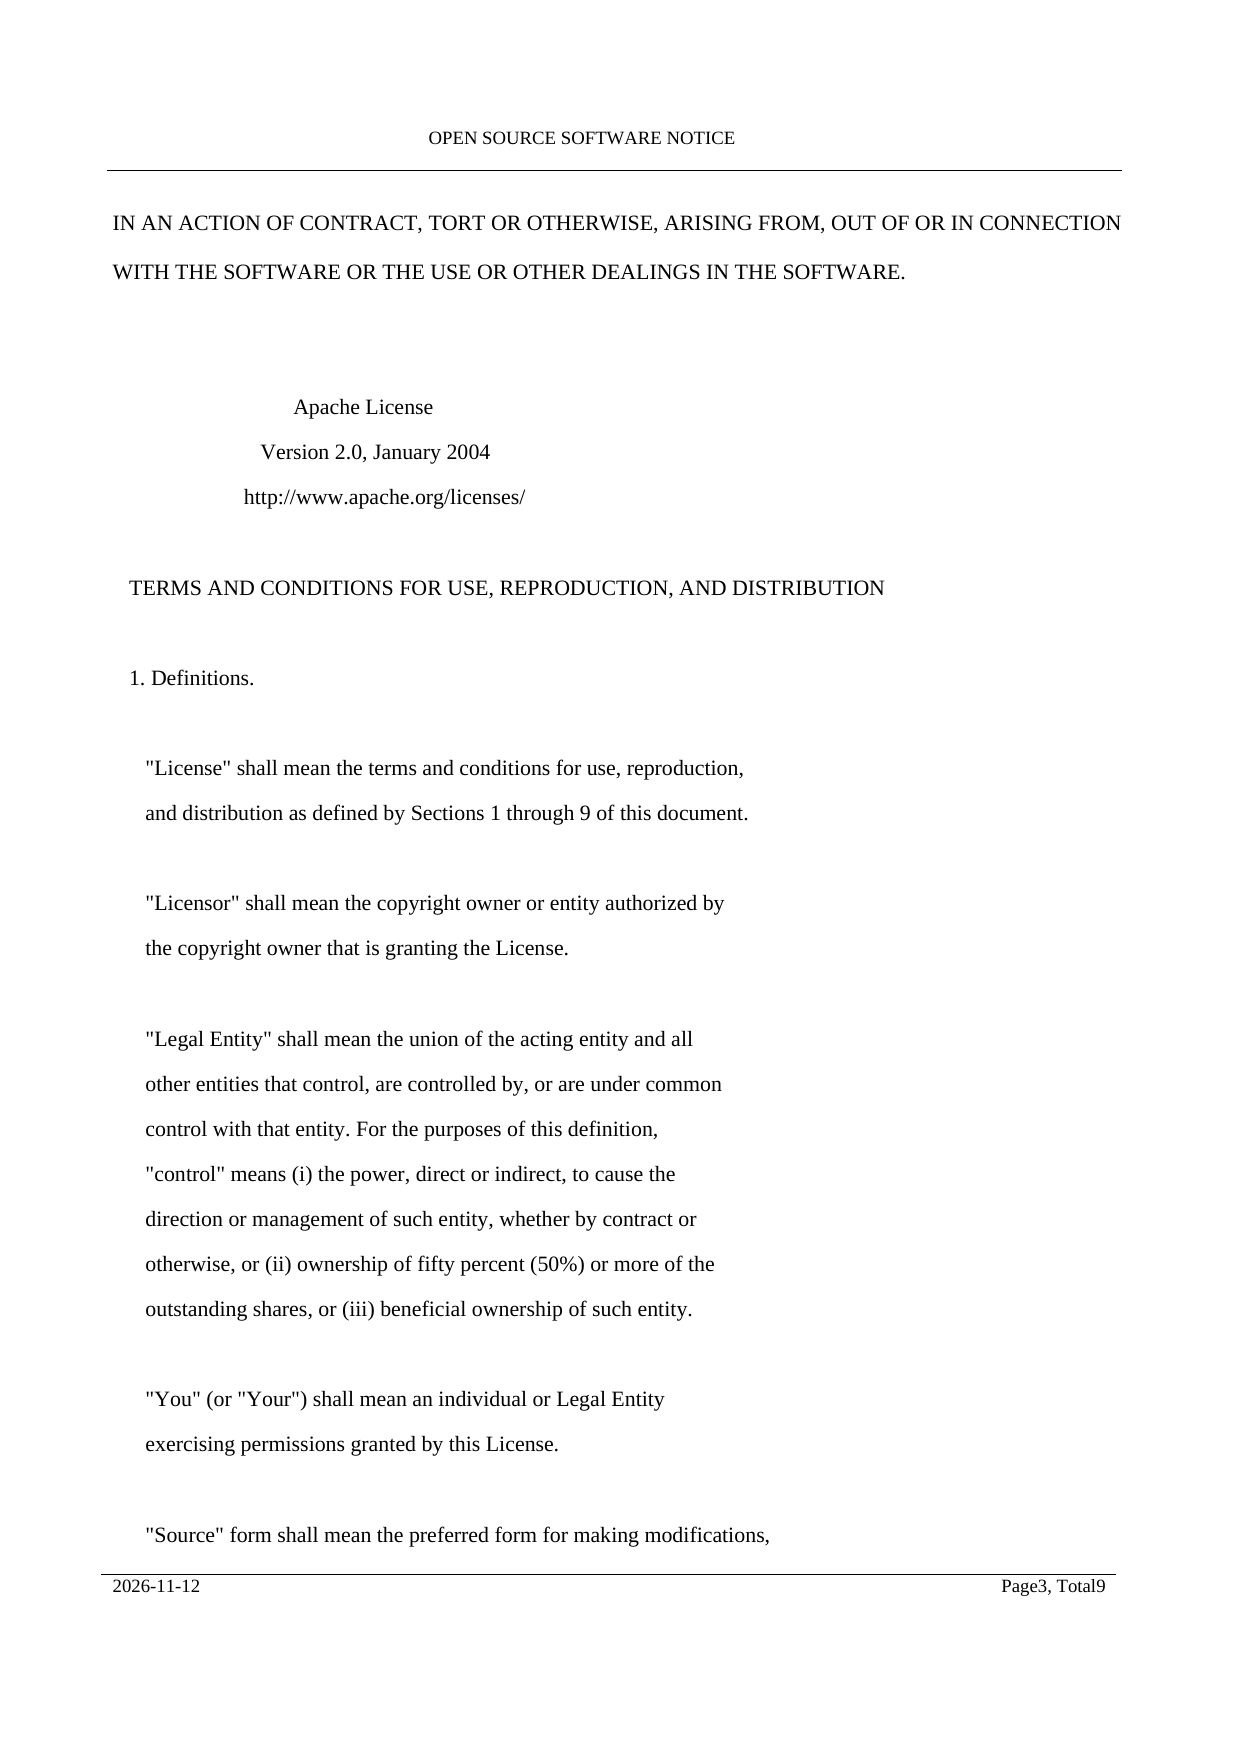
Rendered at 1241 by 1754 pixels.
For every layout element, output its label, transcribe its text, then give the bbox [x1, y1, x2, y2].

text TERMS AND CONDITIONS FOR USE, REPRODUCTION, AND DISTRIBUTION [112, 571, 1128, 603]
text Apache License [112, 390, 1128, 423]
text http://www.apache.org/licenses/ [112, 481, 1128, 513]
text "control" means (i) the power, direct or indirect, to cause the [112, 1157, 1128, 1190]
text other entities that control, are controlled by, or are under common [112, 1067, 1128, 1099]
text outstanding shares, or (iii) beneficial ownership of such entity. [112, 1292, 1128, 1325]
text otherwise, or (ii) ownership of fifty percent (50%) or more of the [112, 1247, 1128, 1280]
text "Legal Entity" shall mean the union of the acting entity and all [112, 1022, 1128, 1054]
text direction or management of such entity, whether by contract or [112, 1202, 1128, 1235]
text the copyright owner that is granting the License. [112, 932, 1128, 964]
text control with that entity. For the purposes of this definition, [112, 1112, 1128, 1144]
text "Source" form shall mean the preferred form for making modifications, [112, 1518, 1128, 1551]
text and distribution as defined by Sections 1 through 9 of this document. [112, 796, 1128, 829]
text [112, 206, 1128, 288]
text "Licensor" shall mean the copyright owner or entity authorized by [112, 887, 1128, 919]
text Version 2.0, January 2004 [112, 436, 1128, 468]
text exercising permissions granted by this License. [112, 1428, 1128, 1460]
text 1. Definitions. [112, 661, 1128, 693]
text "You" (or "Your") shall mean an individual or Legal Entity [112, 1383, 1128, 1415]
text "License" shall mean the terms and conditions for use, reproduction, [112, 751, 1128, 784]
